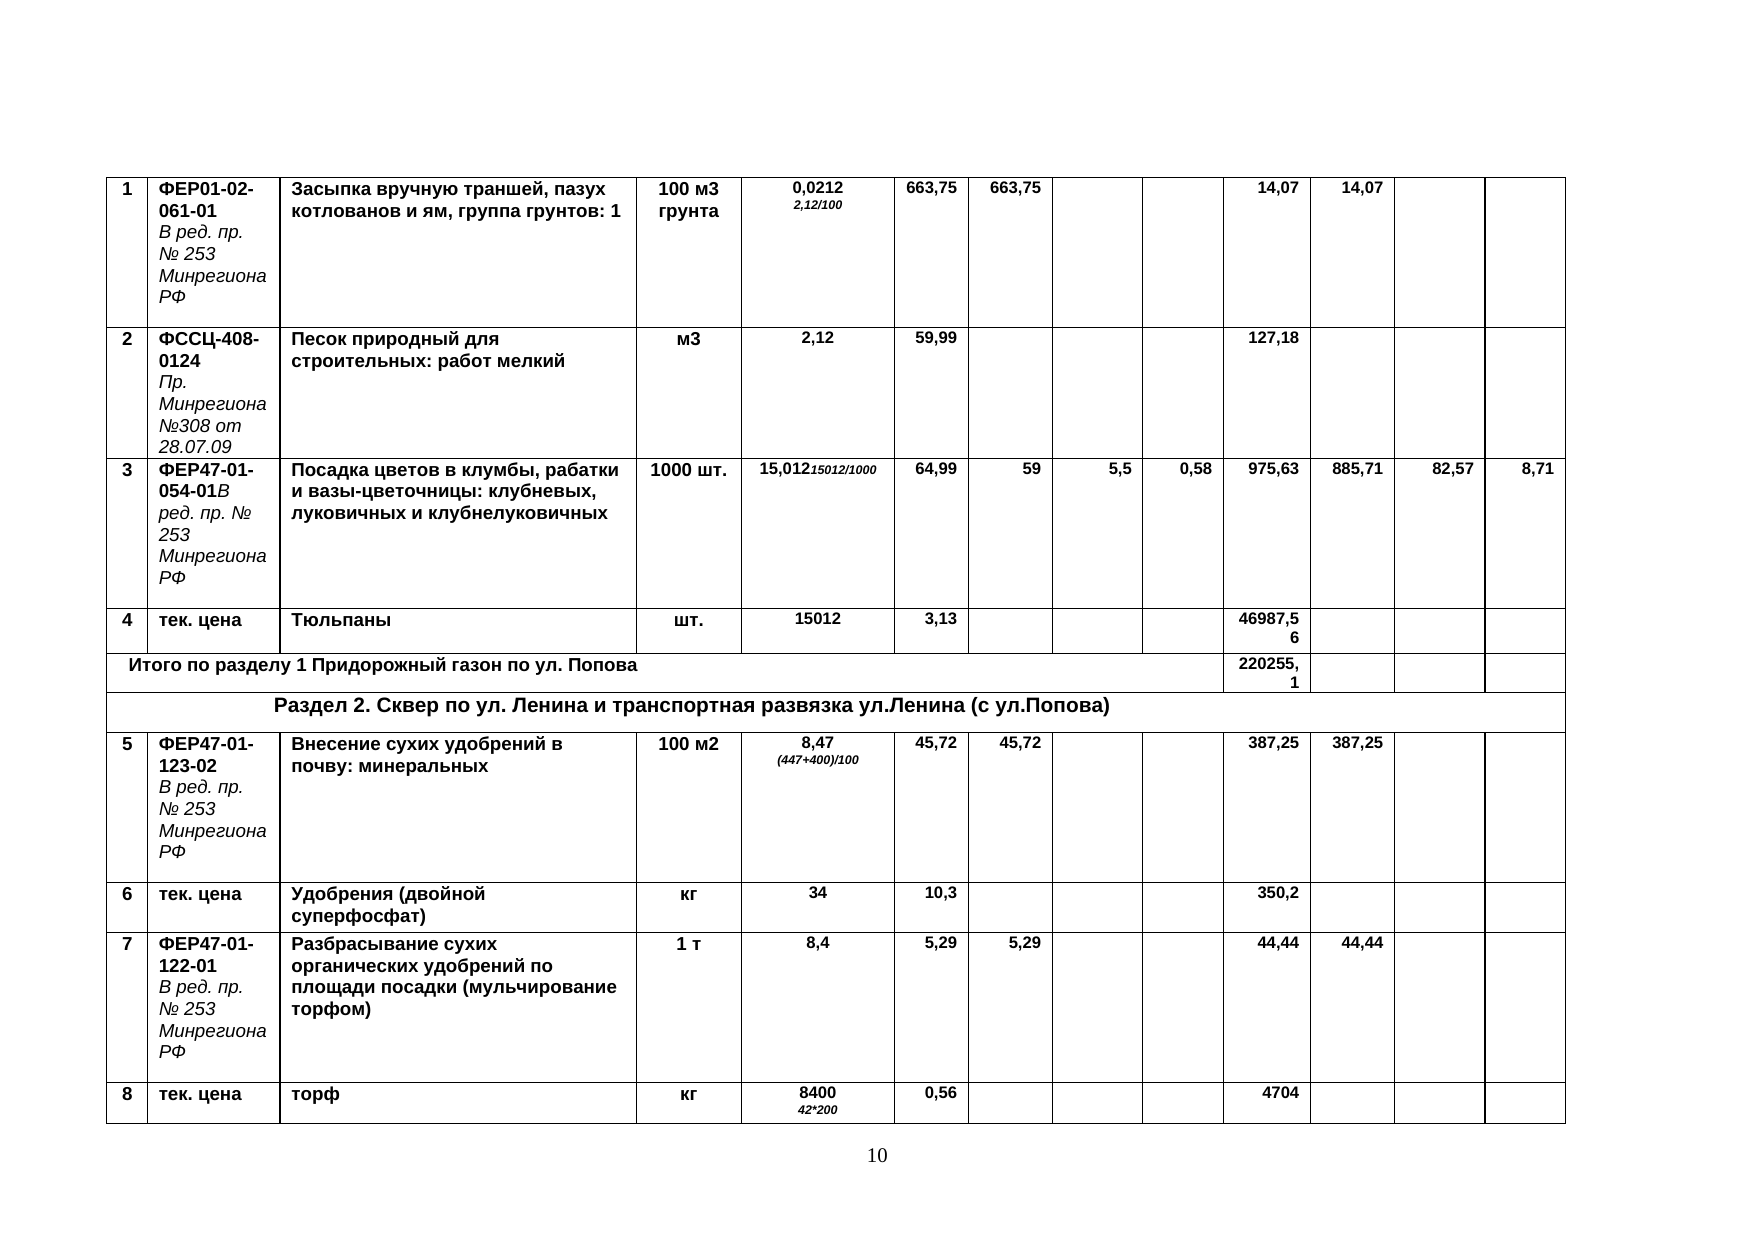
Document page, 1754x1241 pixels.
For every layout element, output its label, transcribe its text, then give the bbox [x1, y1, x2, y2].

table_cell [1486, 1083, 1565, 1123]
table_cell [1395, 178, 1484, 327]
table_cell [1395, 883, 1484, 932]
table_cell 1 [107, 178, 147, 327]
table_cell 3 [107, 459, 147, 608]
table_cell 220255,1 [1224, 654, 1310, 692]
table_cell Раздел 2. Сквер по ул. Ленина и транспортная развязка ул.Ленина (с ул.Попова) [107, 693, 1565, 732]
table_cell [969, 883, 1052, 932]
table_cell кг [637, 1083, 741, 1123]
table_cell [1311, 609, 1394, 653]
table_cell 975,63 [1224, 459, 1310, 608]
table_cell 663,75 [969, 178, 1052, 327]
table_cell 5,29 [969, 933, 1052, 1082]
table_cell Внесение сухих удобрений в почву: минеральных [281, 733, 636, 882]
table_cell 5,5 [1053, 459, 1142, 608]
table_cell [1143, 178, 1223, 327]
table_cell 127,18 [1224, 328, 1310, 458]
table_cell 350,2 [1224, 883, 1310, 932]
table_cell 15012 [742, 609, 894, 653]
table_cell 387,25 [1224, 733, 1310, 882]
table_cell 2,12 [742, 328, 894, 458]
table_cell [1395, 933, 1484, 1082]
table_cell Тюльпаны [281, 609, 636, 653]
table_cell 44,44 [1311, 933, 1394, 1082]
table_cell [1486, 328, 1565, 458]
table_cell [1311, 654, 1394, 692]
table_cell Итого по разделу 1 Придорожный газон по ул. Попова [107, 654, 1223, 692]
table_cell [1395, 609, 1484, 653]
table_cell [1311, 328, 1394, 458]
table_cell 1000 шт. [637, 459, 741, 608]
table_cell [1143, 883, 1223, 932]
table_cell [1143, 328, 1223, 458]
table_cell 663,75 [895, 178, 968, 327]
table_cell 5 [107, 733, 147, 882]
table_cell 59 [969, 459, 1052, 608]
table_cell ФЕР47-01-123-02 В ред. пр. № 253 Минрегиона РФ [148, 733, 279, 882]
table_cell м3 [637, 328, 741, 458]
table_cell [1053, 933, 1142, 1082]
table_cell [1143, 933, 1223, 1082]
table_cell 3,13 [895, 609, 968, 653]
table_cell шт. [637, 609, 741, 653]
table_cell [1053, 1083, 1142, 1123]
table_cell 46987,56 [1224, 609, 1310, 653]
table_cell Удобрения (двойной суперфосфат) [281, 883, 636, 932]
table_cell ФЕР01-02-061-01 В ред. пр. № 253 Минрегиона РФ [148, 178, 279, 327]
table_cell 7 [107, 933, 147, 1082]
table_cell [1395, 733, 1484, 882]
table_cell 14,07 [1311, 178, 1394, 327]
table_cell [969, 1083, 1052, 1123]
table_cell 885,71 [1311, 459, 1394, 608]
table_cell 44,44 [1224, 933, 1310, 1082]
table_cell 45,72 [895, 733, 968, 882]
table_cell [1053, 178, 1142, 327]
table_cell ФССЦ-408-0124 Пр. Минрегиона №308 от 28.07.09 [148, 328, 279, 458]
table_cell 59,99 [895, 328, 968, 458]
table_cell кг [637, 883, 741, 932]
table_cell [969, 609, 1052, 653]
table_cell 8,47 (447+400)/100 [742, 733, 894, 882]
table_cell 64,99 [895, 459, 968, 608]
table_cell ФЕР47-01-054-01В ред. пр. № 253 Минрегиона РФ [148, 459, 279, 608]
table_cell [1143, 1083, 1223, 1123]
table_cell [1053, 883, 1142, 932]
table_cell 8400 42*200 [742, 1083, 894, 1123]
table_cell тек. цена [148, 609, 279, 653]
table_cell 4 [107, 609, 147, 653]
table_cell [1143, 609, 1223, 653]
table_cell 15,01215012/1000 [742, 459, 894, 608]
table_cell 8 [107, 1083, 147, 1123]
table_cell Песок природный для строительных: работ мелкий [281, 328, 636, 458]
table_cell [1486, 933, 1565, 1082]
table_cell 1 т [637, 933, 741, 1082]
table_cell 4704 [1224, 1083, 1310, 1123]
table_cell [1143, 733, 1223, 882]
table_cell 0,56 [895, 1083, 968, 1123]
table_cell Посадка цветов в клумбы, рабатки и вазы-цветочницы: клубневых, луковичных и клубнелуковичных [281, 459, 636, 608]
table_cell Засыпка вручную траншей, пазух котлованов и ям, группа грунтов: 1 [281, 178, 636, 327]
table_cell тек. цена [148, 1083, 279, 1123]
table_cell ФЕР47-01-122-01 В ред. пр. № 253 Минрегиона РФ [148, 933, 279, 1082]
table_cell 100 м3 грунта [637, 178, 741, 327]
table_cell [1311, 1083, 1394, 1123]
table_cell [1053, 328, 1142, 458]
table_cell 0,58 [1143, 459, 1223, 608]
table_cell [1486, 883, 1565, 932]
table_cell 6 [107, 883, 147, 932]
table_cell [1053, 609, 1142, 653]
table_cell 10,3 [895, 883, 968, 932]
table_cell [969, 328, 1052, 458]
table_cell [1395, 1083, 1484, 1123]
table_cell 34 [742, 883, 894, 932]
table_cell [1395, 328, 1484, 458]
table_cell [1486, 178, 1565, 327]
table_cell тек. цена [148, 883, 279, 932]
table_cell [1486, 733, 1565, 882]
table_cell [1486, 609, 1565, 653]
table_cell Разбрасывание сухих органических удобрений по площади посадки (мульчирование торфом) [281, 933, 636, 1082]
table_cell 387,25 [1311, 733, 1394, 882]
table_cell 8,4 [742, 933, 894, 1082]
table_cell [1053, 733, 1142, 882]
table_cell 82,57 [1395, 459, 1484, 608]
table_cell 45,72 [969, 733, 1052, 882]
table_cell 0,0212 2,12/100 [742, 178, 894, 327]
table_cell 100 м2 [637, 733, 741, 882]
table_cell 8,71 [1486, 459, 1565, 608]
table_cell [1486, 654, 1565, 692]
table_cell торф [281, 1083, 636, 1123]
table_cell 5,29 [895, 933, 968, 1082]
table_cell [1311, 883, 1394, 932]
table_cell 14,07 [1224, 178, 1310, 327]
table_cell 2 [107, 328, 147, 458]
table_cell [1395, 654, 1484, 692]
